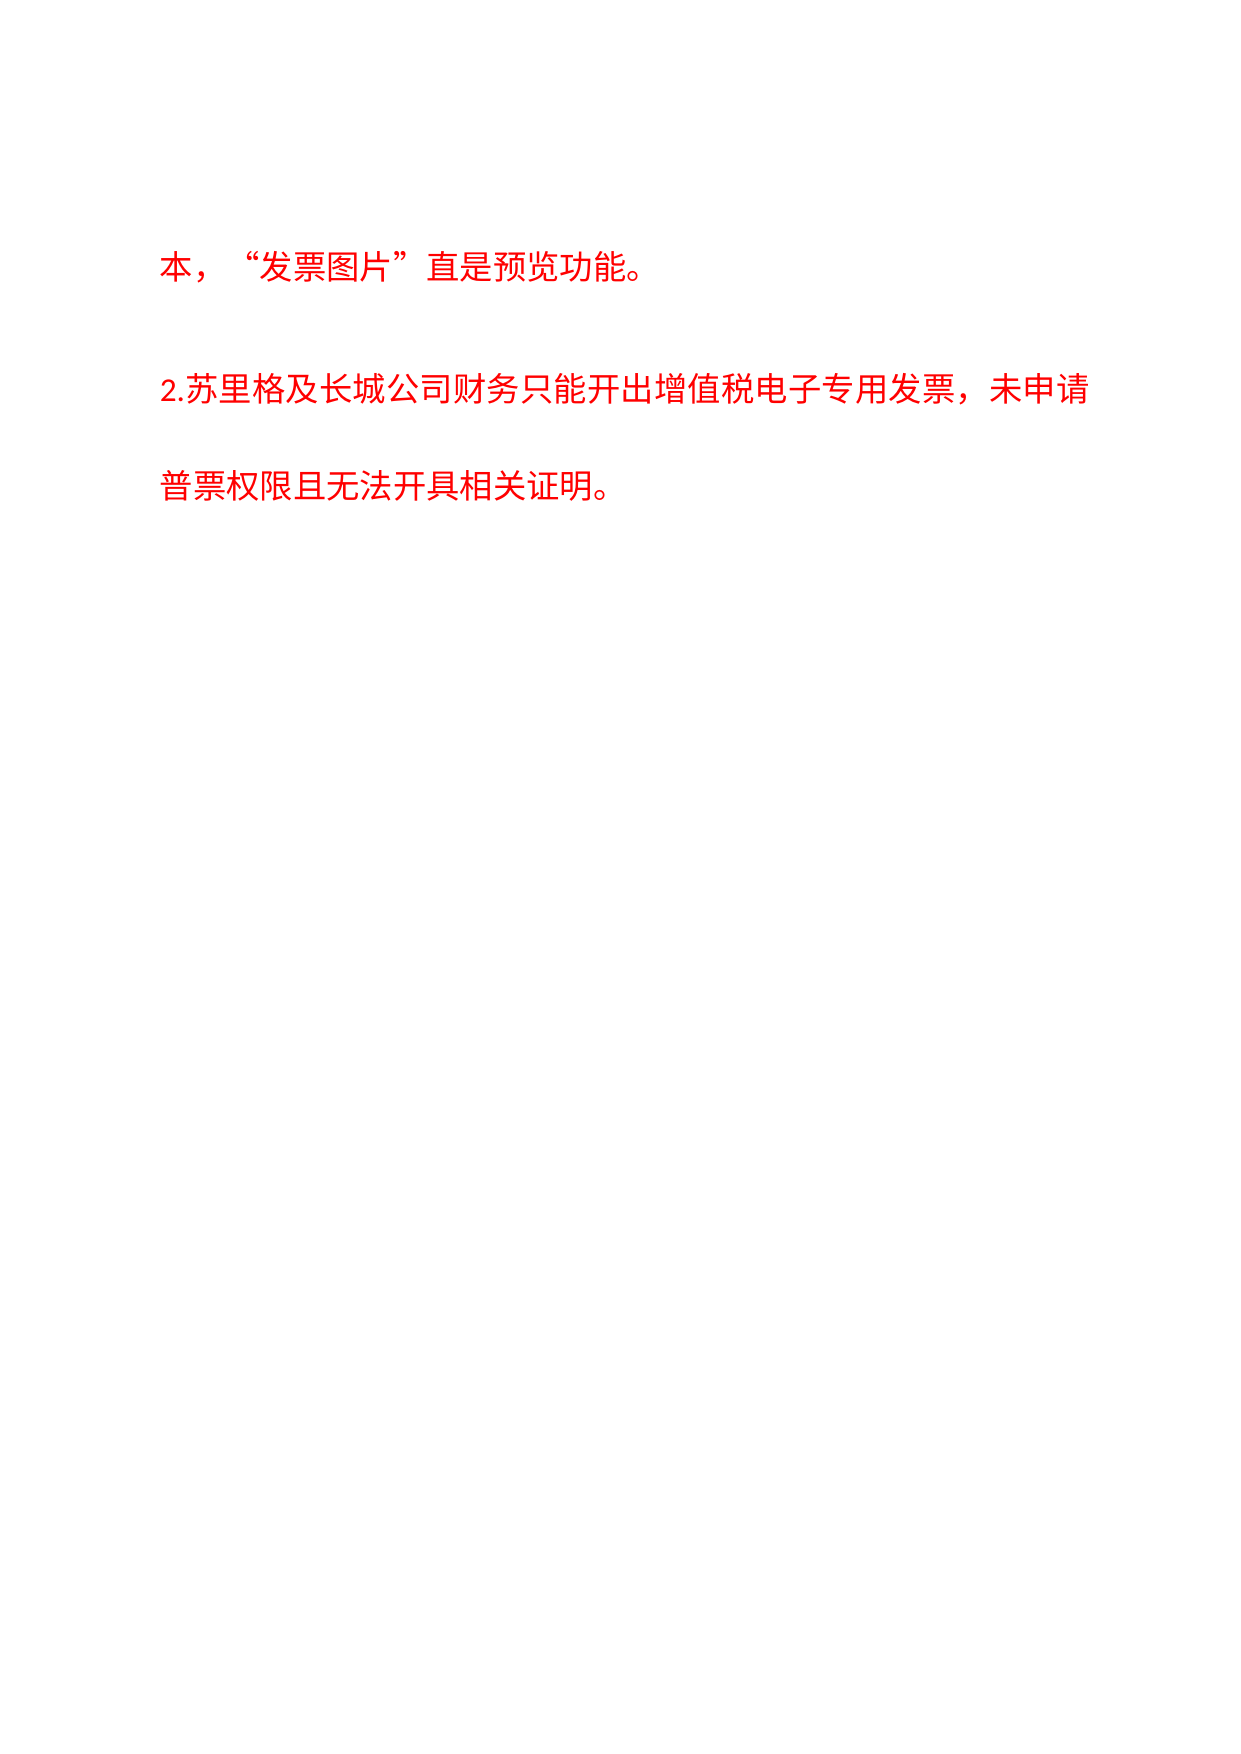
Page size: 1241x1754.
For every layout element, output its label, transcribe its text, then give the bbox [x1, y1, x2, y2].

list 2.苏里格及长城公司财务只能开出增值税电子专用发票，未申请普票权限且无法开具相关证明。 [159, 354, 1093, 517]
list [159, 233, 1093, 298]
